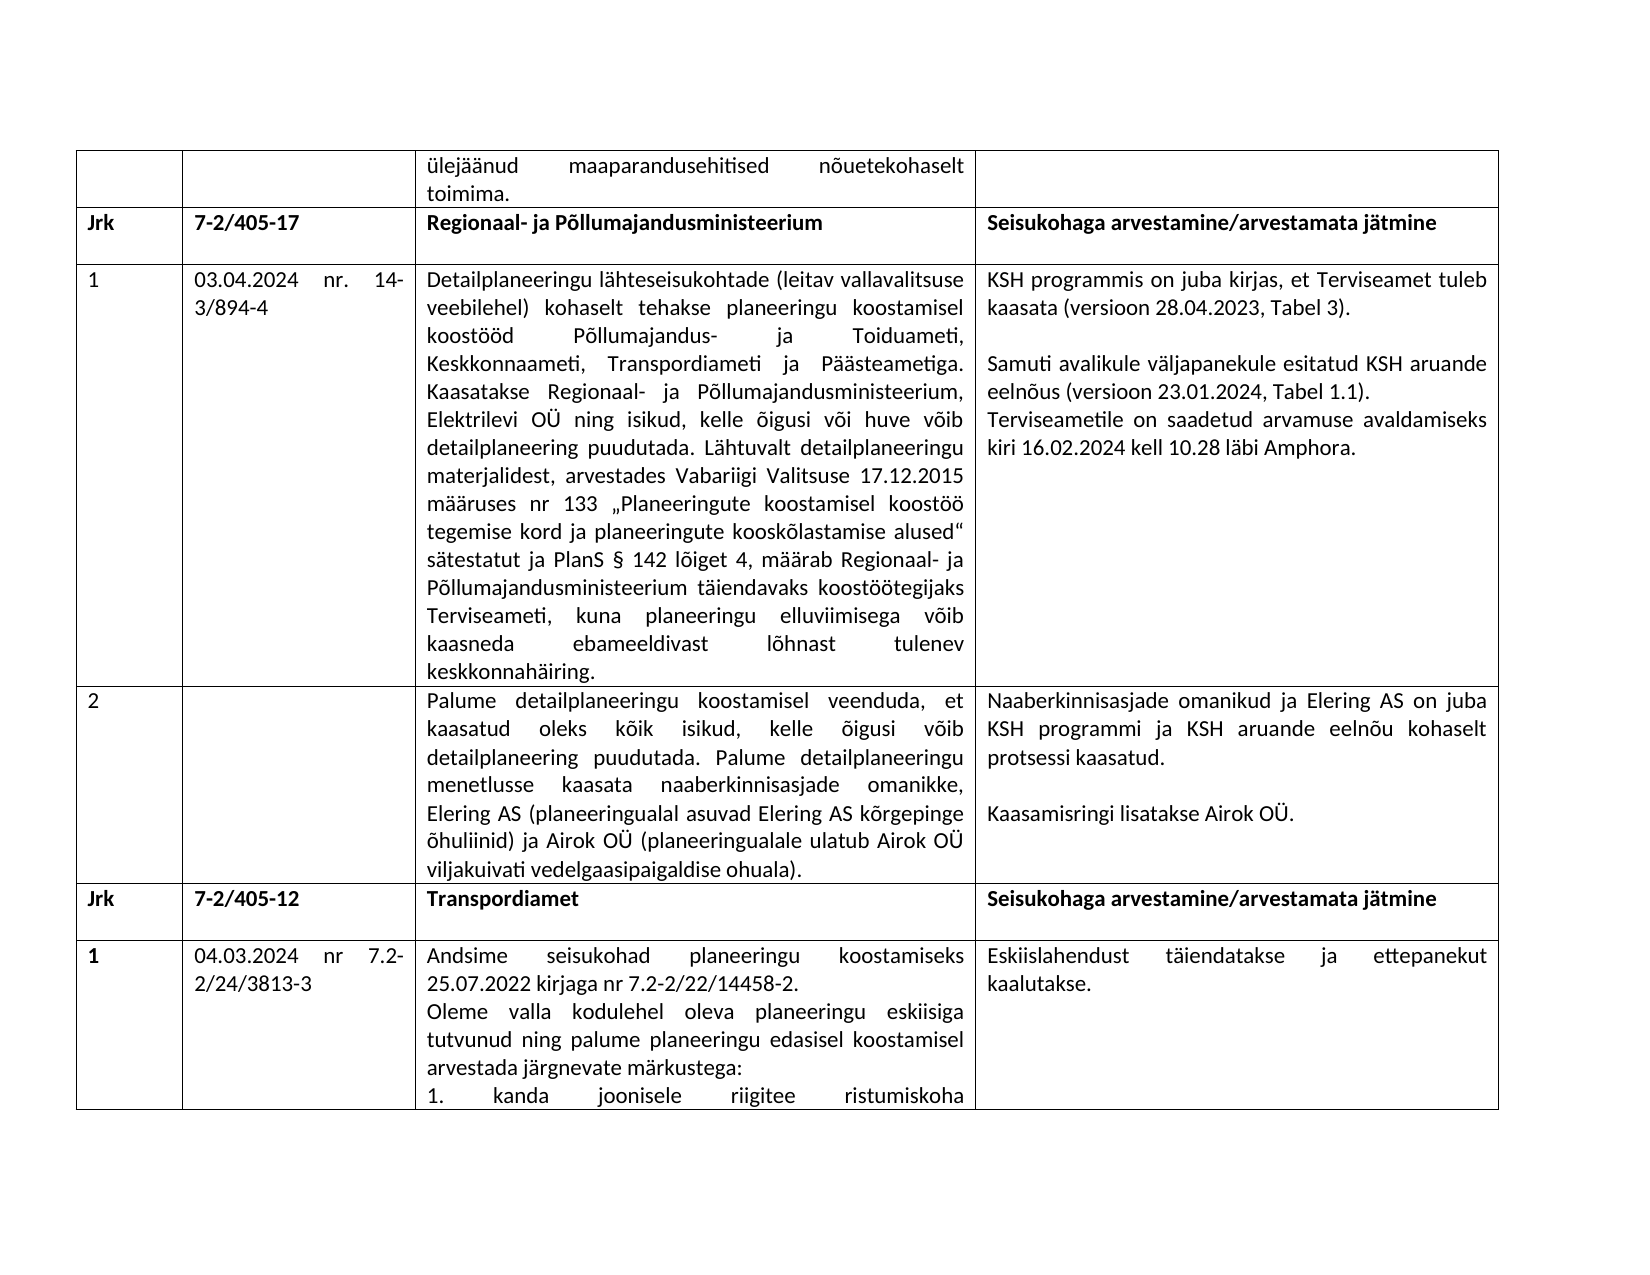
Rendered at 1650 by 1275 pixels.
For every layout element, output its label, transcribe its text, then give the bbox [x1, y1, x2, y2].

table_cell 1 [77, 941, 182, 1109]
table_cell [976, 151, 1498, 207]
table_cell Jrk [77, 884, 182, 940]
table_cell 03.04.2024 nr. 14-3/894-4 [183, 265, 415, 686]
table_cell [183, 151, 415, 207]
table_cell Regionaal- ja Põllumajandusministeerium [416, 208, 975, 264]
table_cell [183, 941, 415, 1109]
table_cell Transpordiamet [416, 884, 975, 940]
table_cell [416, 941, 975, 1109]
table_cell Seisukohaga arvestamine/arvestamata jätmine [976, 208, 1498, 264]
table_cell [416, 151, 975, 207]
table_cell 1 [77, 151, 182, 207]
table_cell 2 [77, 687, 182, 883]
table_cell Seisukohaga arvestamine/arvestamata jätmine [976, 884, 1498, 940]
table_cell 7-2/405-17 [183, 208, 415, 264]
table_cell Naaberkinnisasjade omanikud ja Elering AS on juba KSH programmi ja KSH aruande eelnõu kohaselt protsessi kaasatud. Kaasamisringi lisatakse Airok OÜ. [976, 687, 1498, 883]
table_cell 1 [77, 265, 182, 686]
table_cell Detailplaneeringu lähteseisukohtade (leitav vallavalitsuse veebilehel) kohaselt tehakse planeeringu koostamisel koostööd Põllumajandus- ja Toiduameti, Keskkonnaameti, Transpordiameti ja Päästeametiga. Kaasatakse Regionaal- ja Põllumajandusministeerium, Elektrilevi OÜ ning isikud, kelle õigusi või huve võib detailplaneering puudutada. Lähtuvalt detailplaneeringu materjalidest, arvestades Vabariigi Valitsuse 17.12.2015 määruses nr 133 „Planeeringute koostamisel koostöö tegemise kord ja planeeringute kooskõlastamise alused“ sätestatut ja PlanS § 142 lõiget 4, määrab Regionaal- ja Põllumajandusministeerium täiendavaks koostöötegijaks Terviseameti, kuna planeeringu elluviimisega võib kaasneda ebameeldivast lõhnast tulenev keskkonnahäiring. [416, 265, 975, 686]
table_cell 7-2/405-12 [183, 884, 415, 940]
table_cell [183, 687, 415, 883]
table_cell KSH programmis on juba kirjas, et Terviseamet tuleb kaasata (versioon 28.04.2023, Tabel 3). Samuti avalikule väljapanekule esitatud KSH aruande eelnõus (versioon 23.01.2024, Tabel 1.1). Terviseametile on saadetud arvamuse avaldamiseks kiri 16.02.2024 kell 10.28 läbi Amphora. [976, 265, 1498, 686]
table_cell Palume detailplaneeringu koostamisel veenduda, et kaasatud oleks kõik isikud, kelle õigusi võib detailplaneering puudutada. Palume detailplaneeringu menetlusse kaasata naaberkinnisasjade omanikke, Elering AS (planeeringualal asuvad Elering AS kõrgepinge õhuliinid) ja Airok OÜ (planeeringualale ulatub Airok OÜ viljakuivati vedelgaasipaigaldise ohuala). [416, 687, 975, 883]
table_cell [976, 941, 1498, 1109]
table_cell Jrk [77, 208, 182, 264]
